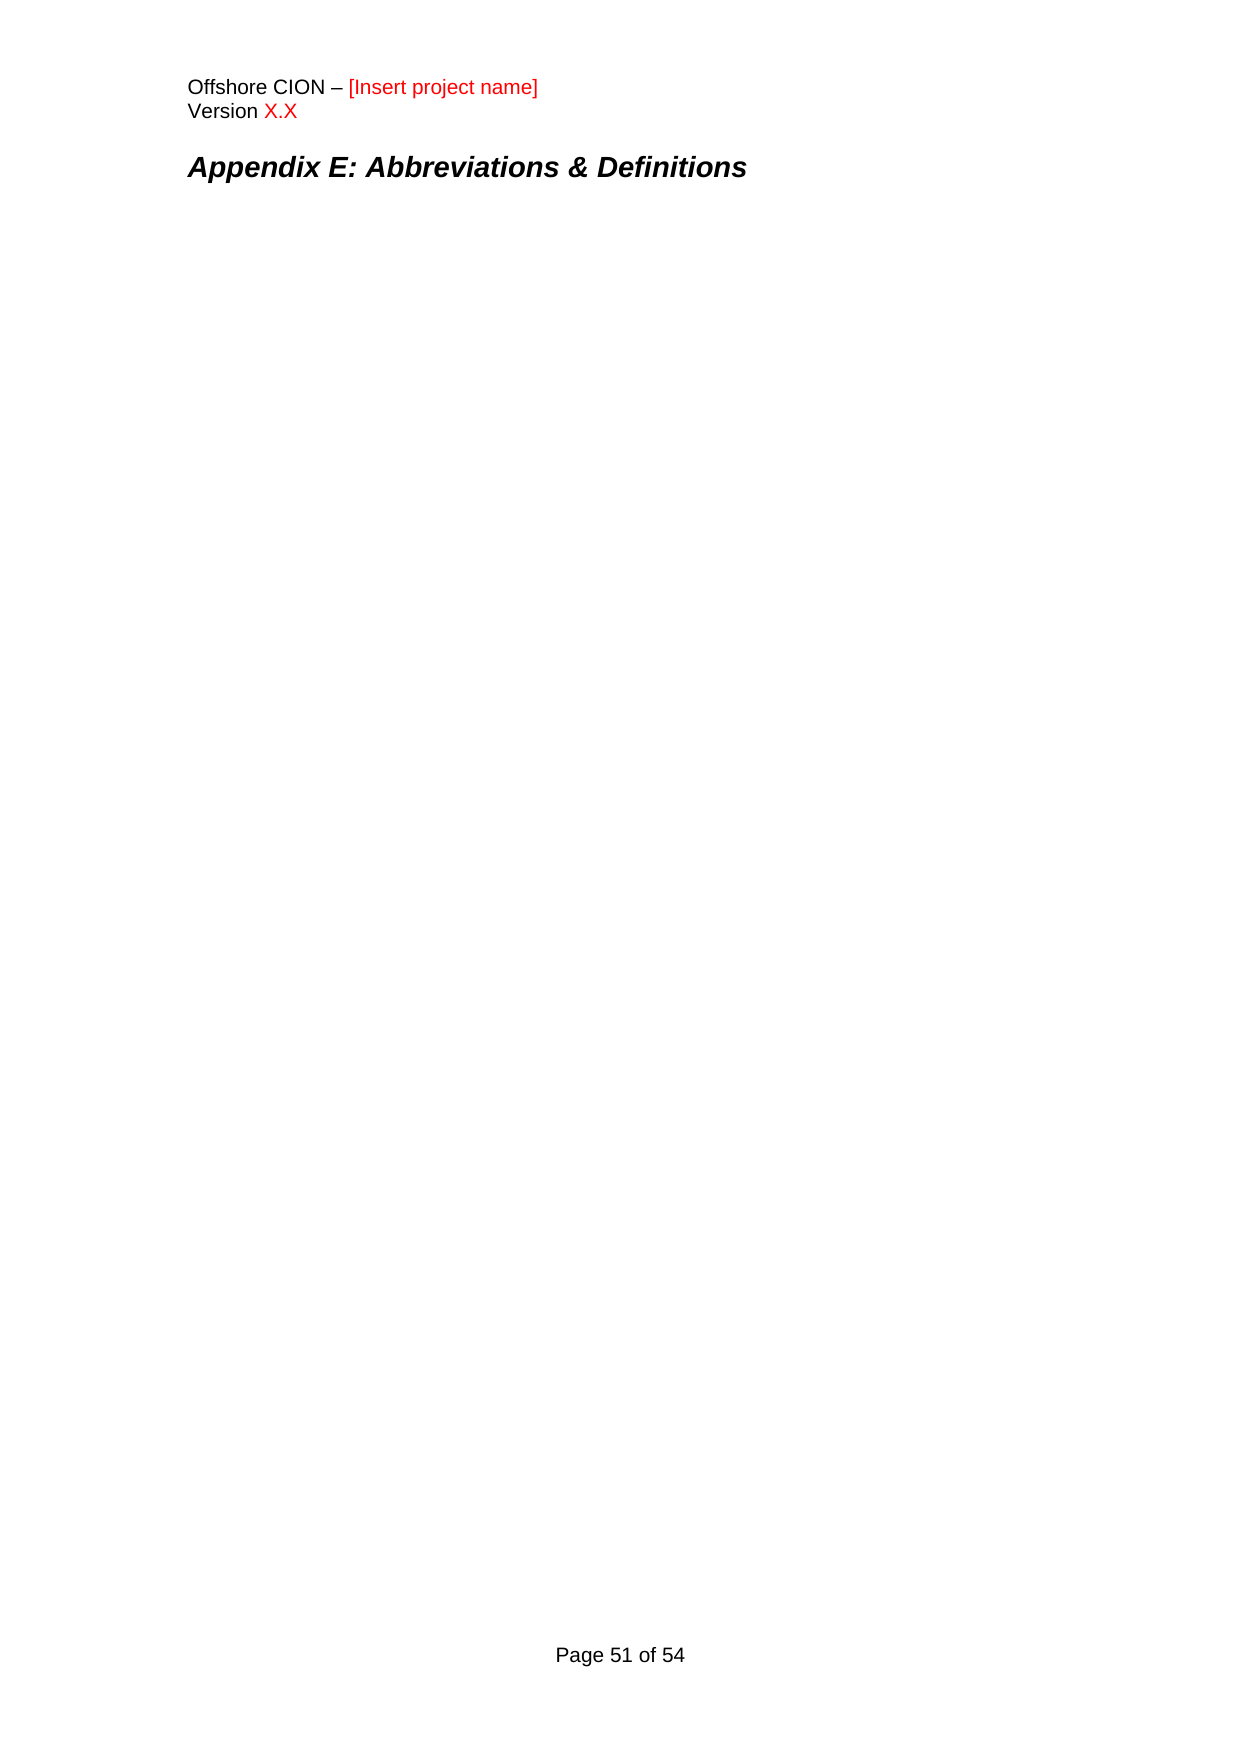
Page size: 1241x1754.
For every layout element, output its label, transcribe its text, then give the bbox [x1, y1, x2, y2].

subtitle Appendix E: Abbreviations & Definitions [187, 150, 1053, 183]
